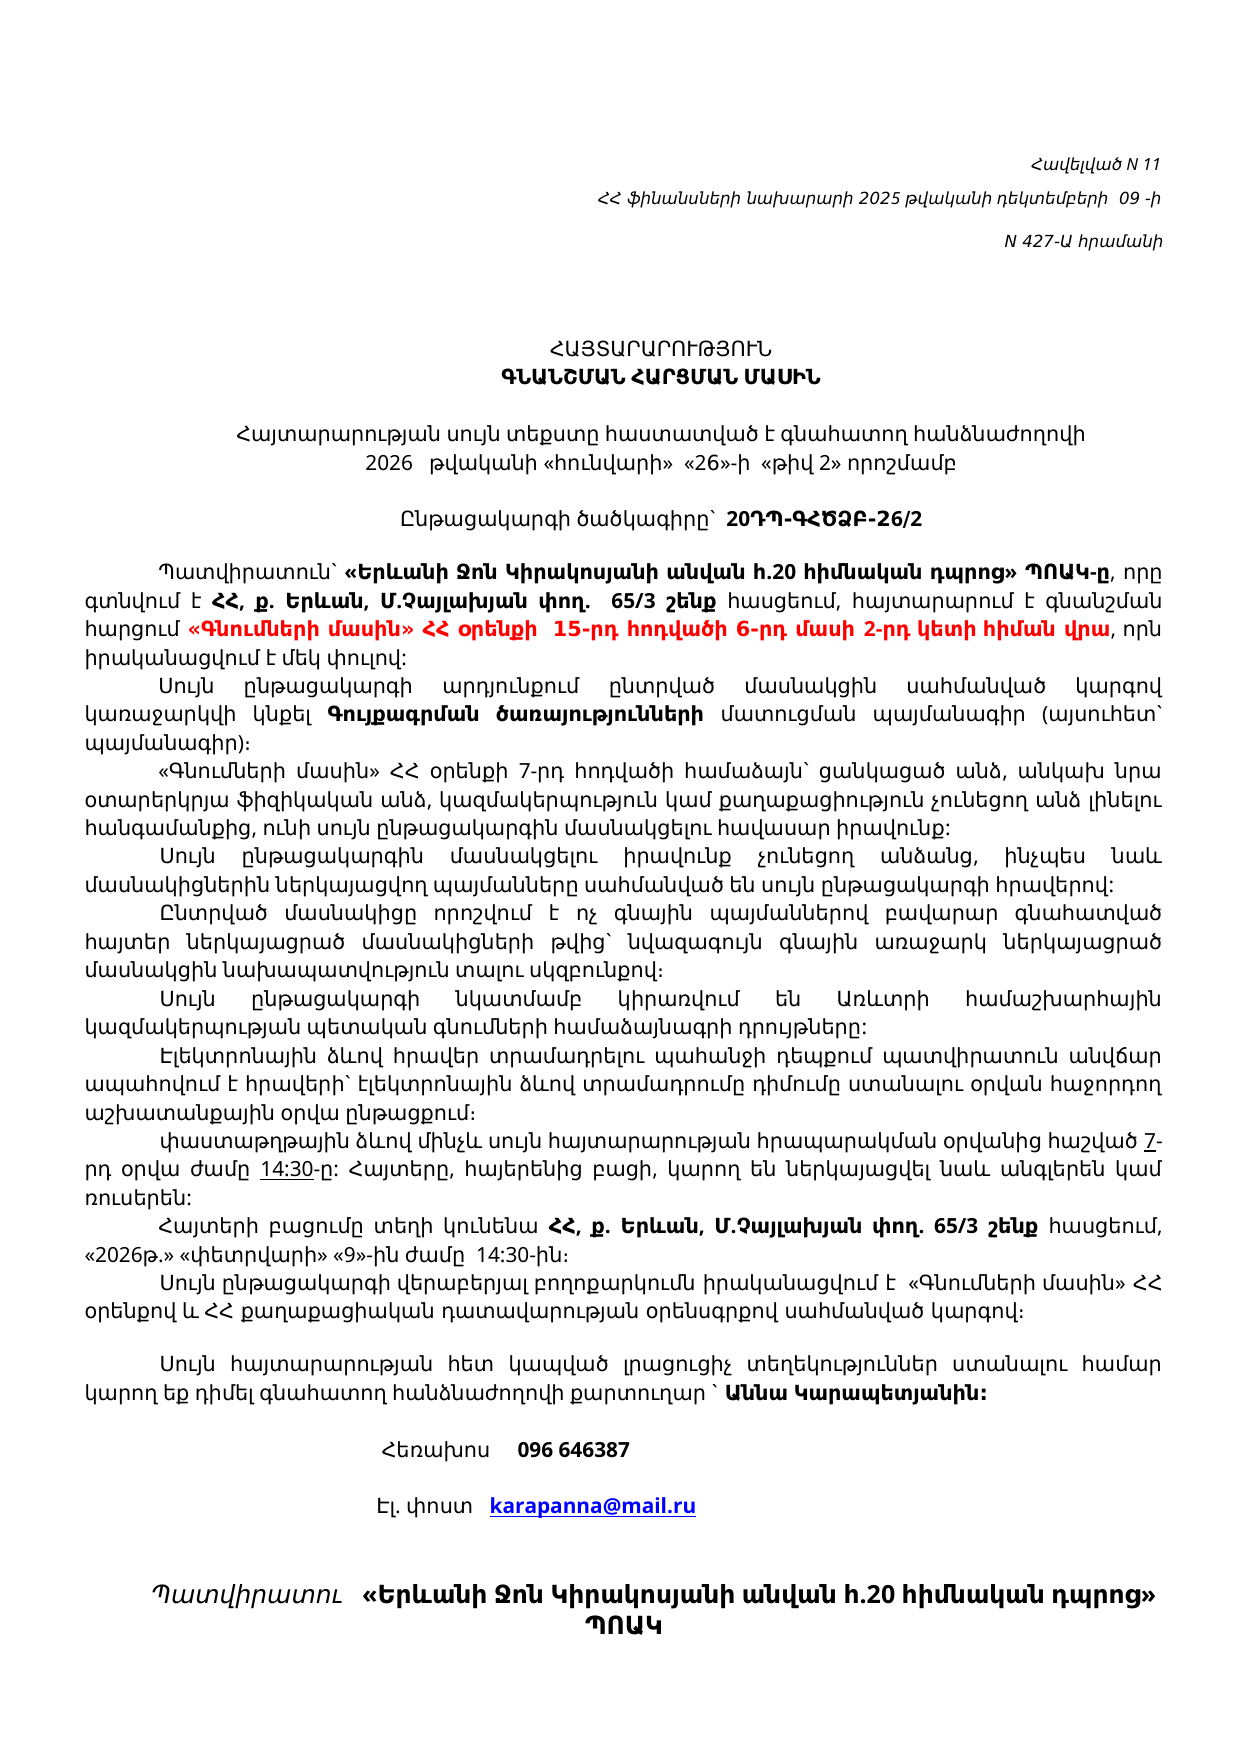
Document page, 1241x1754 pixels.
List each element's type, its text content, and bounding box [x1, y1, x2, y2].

text Էլեկտրոնային ձևով հրավեր տրամադրելու պահանջի դեպքում պատվիրատուն անվճար ապահովում է հրավերի` էլեկտրոնային ձևով տրամադրումը դիմումը ստանալու օրվան հաջորդող աշխատանքային օրվա ընթացքում։ [84, 1041, 1162, 1126]
text Պատվիրատու «Երևանի Ջոն Կիրակոսյանի անվան հ.20 հիմնական դպրոց» ՊՈԱԿ [84, 1577, 1163, 1640]
text Հեռախոս 096 646387 [84, 1435, 1162, 1463]
text փաստաթղթային ձևով մինչև սույն հայտարարության հրապարակման օրվանից հաշված 7-րդ օրվա ժամը 14:30-ը: Հայտերը, հայերենից բացի, կարող են ներկայացվել նաև անգլերեն կամ ռուսերեն: [84, 1126, 1162, 1211]
text ՀՀ ֆինանսների նախարարի 2025 թվականի դեկտեմբերի 09 -ի [84, 186, 1162, 209]
text Սույն հայտարարության հետ կապված լրացուցիչ տեղեկություններ ստանալու համար կարող եք դիմել գնահատող հանձնաժողովի քարտուղար ` Աննա Կարապետյանին: [84, 1349, 1162, 1406]
text N 427-Ա հրամանի [84, 232, 1163, 251]
text ԳՆԱՆՇՄԱՆ ՀԱՐՑՄԱՆ ՄԱՍԻՆ [84, 362, 1162, 391]
text ՀԱՅՏԱՐԱՐՈՒԹՅՈՒՆ [84, 334, 1162, 362]
text Սույն ընթացակարգի արդյունքում ընտրված մասնակցին սահմանված կարգով կառաջարկվի կնքել Գույքագրման ծառայությունների մատուցման պայմանագիր (այսուհետ` պայմանագիր)։ [84, 671, 1162, 756]
text Պատվիրատուն` «Երևանի Ջոն Կիրակոսյանի անվան հ.20 հիմնական դպրոց» ՊՈԱԿ-ը, որը գտնվում է ՀՀ, ք. Երևան, Մ.Չայլախյան փող. 65/3 շենք հասցեում, հայտարարում է գնանշման հարցում «Գնումների մասին» ՀՀ օրենքի 15-րդ հոդվածի 6-րդ մասի 2-րդ կետի հիման վրա, որն իրականացվում է մեկ փուլով: [84, 557, 1162, 671]
text Հայտարարության սույն տեքստը հաստատված է գնահատող հանձնաժողովի [84, 419, 1162, 448]
text Ընթացակարգի ծածկագիրը` 20ԴՊ-ԳՀԾՁԲ-26/2 [84, 504, 1162, 533]
text Սույն ընթացակարգի վերաբերյալ բողոքարկումն իրականացվում է «Գնումների մասին» ՀՀ օրենքով և ՀՀ քաղաքացիական դատավարության օրենսգրքով սահմանված կարգով։ [84, 1268, 1162, 1325]
text Հայտերի բացումը տեղի կունենա ՀՀ, ք. Երևան, Մ.Չայլախյան փող. 65/3 շենք հասցեում, «2026թ.» «փետրվարի» «9»-ին ժամը 14:30-ին։ [84, 1211, 1162, 1268]
text Սույն ընթացակարգին մասնակցելու իրավունք չունեցող անձանց, ինչպես նաև մասնակիցներին ներկայացվող պայմանները սահմանված են սույն ընթացակարգի հրավերով: [84, 842, 1162, 898]
text Ընտրված մասնակիցը որոշվում է ոչ գնային պայմաններով բավարար գնահատված հայտեր ներկայացրած մասնակիցների թվից` նվազագույն գնային առաջարկ ներկայացրած մասնակցին նախապատվություն տալու սկզբունքով։ [84, 898, 1162, 984]
text Էլ. փոստ karapanna@mail.ru [84, 1492, 1162, 1520]
text 2026 թվականի «հունվարի» «26»-ի «թիվ 2» որոշմամբ [84, 448, 1162, 476]
text Սույն ընթացակարգի նկատմամբ կիրառվում են Առևտրի համաշխարհային կազմակերպության պետական գնումների համաձայնագրի դրույթները: [84, 984, 1162, 1041]
text «Գնումների մասին» ՀՀ օրենքի 7-րդ հոդվածի համաձայն` ցանկացած անձ, անկախ նրա օտարերկրյա ֆիզիկական անձ, կազմակերպություն կամ քաղաքացիություն չունեցող անձ լինելու հանգամանքից, ունի սույն ընթացակարգին մասնակցելու հավասար իրավունք: [84, 756, 1162, 842]
text Հավելված N 11 [84, 152, 1162, 175]
